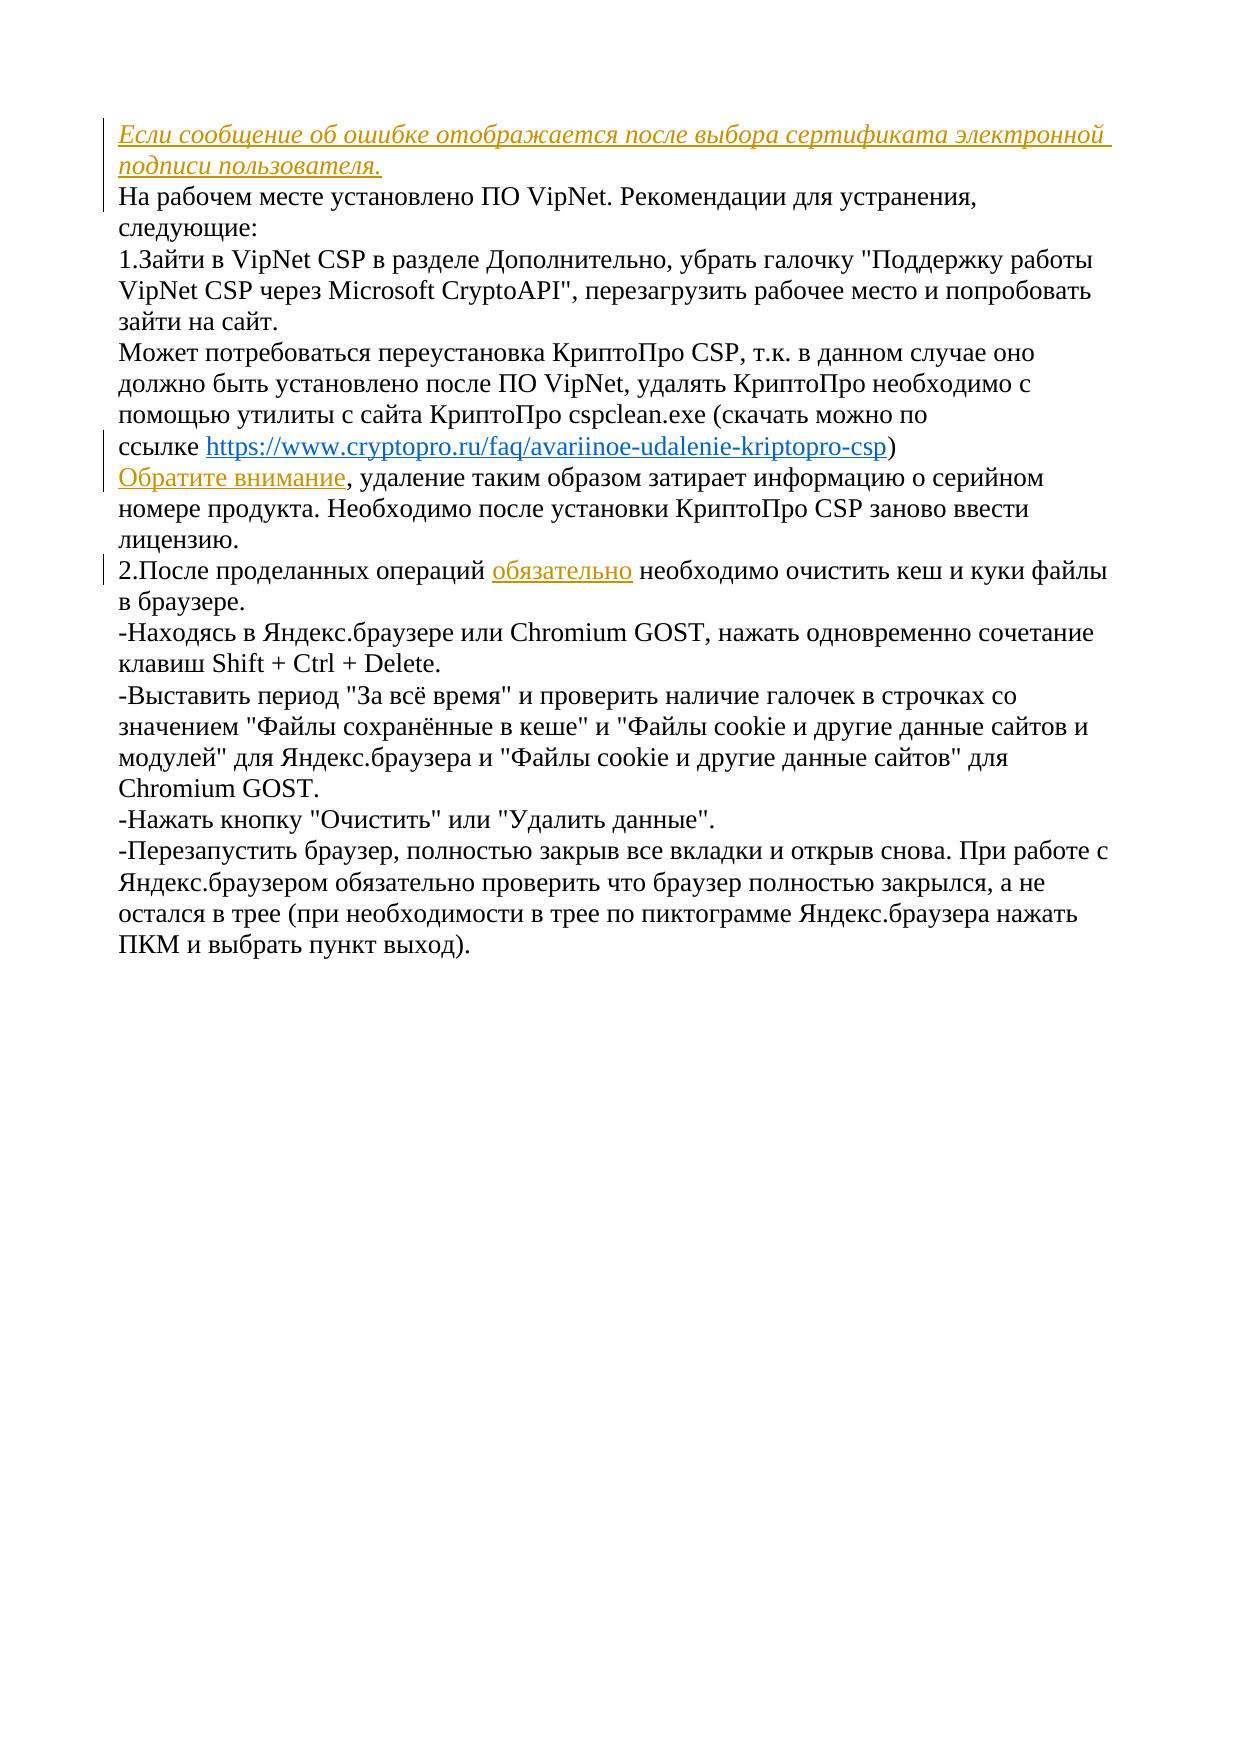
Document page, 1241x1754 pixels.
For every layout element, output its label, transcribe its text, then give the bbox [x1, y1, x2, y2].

text На рабочем месте установлено ПО VipNet. Рекомендации для устранения, следующие: 1.Зайти в VipNet CSP в разделе Дополнительно, убрать галочку "Поддержку работы VipNet CSP через Microsoft CryptoAPI", перезагрузить рабочее место и попробовать зайти на сайт. Может потребоваться переустановка КриптоПро CSP, т.к. в данном случае оно должно быть установлено после ПО VipNet, удалять КриптоПро необходимо с помощью утилиты с сайта КриптоПро cspclean.exe (скачать можно по ссылке https://www.cryptopro.ru/faq/avariinoe-udalenie-kriptopro-csp) , удаление таким образом затирает информацию о серийном номере продукта. Необходимо после установки КриптоПро CSP заново ввести лицензию. 2.После проделанных операций необходимо очистить кеш и куки файлы в браузере. -Находясь в Яндекс.браузере или Chromium GOST, нажать одновременно сочетание клавиш Shift + Ctrl + Delete. -Выставить период "За всё время" и проверить наличие галочек в строчках со значением "Файлы сохранённые в кеше" и "Файлы cookie и другие данные сайтов и модулей" для Яндекс.браузера и "Файлы cookie и другие данные сайтов" для Chromium GOST. -Нажать кнопку "Очистить" или "Удалить данные". -Перезапустить браузер, полностью закрыв все вкладки и открыв снова. При работе с Яндекс.браузером обязательно проверить что браузер полностью закрылся, а не остался в трее (при необходимости в трее по пиктограмме Яндекс.браузера нажать ПКМ и выбрать пункт выход). [118, 118, 1122, 1019]
